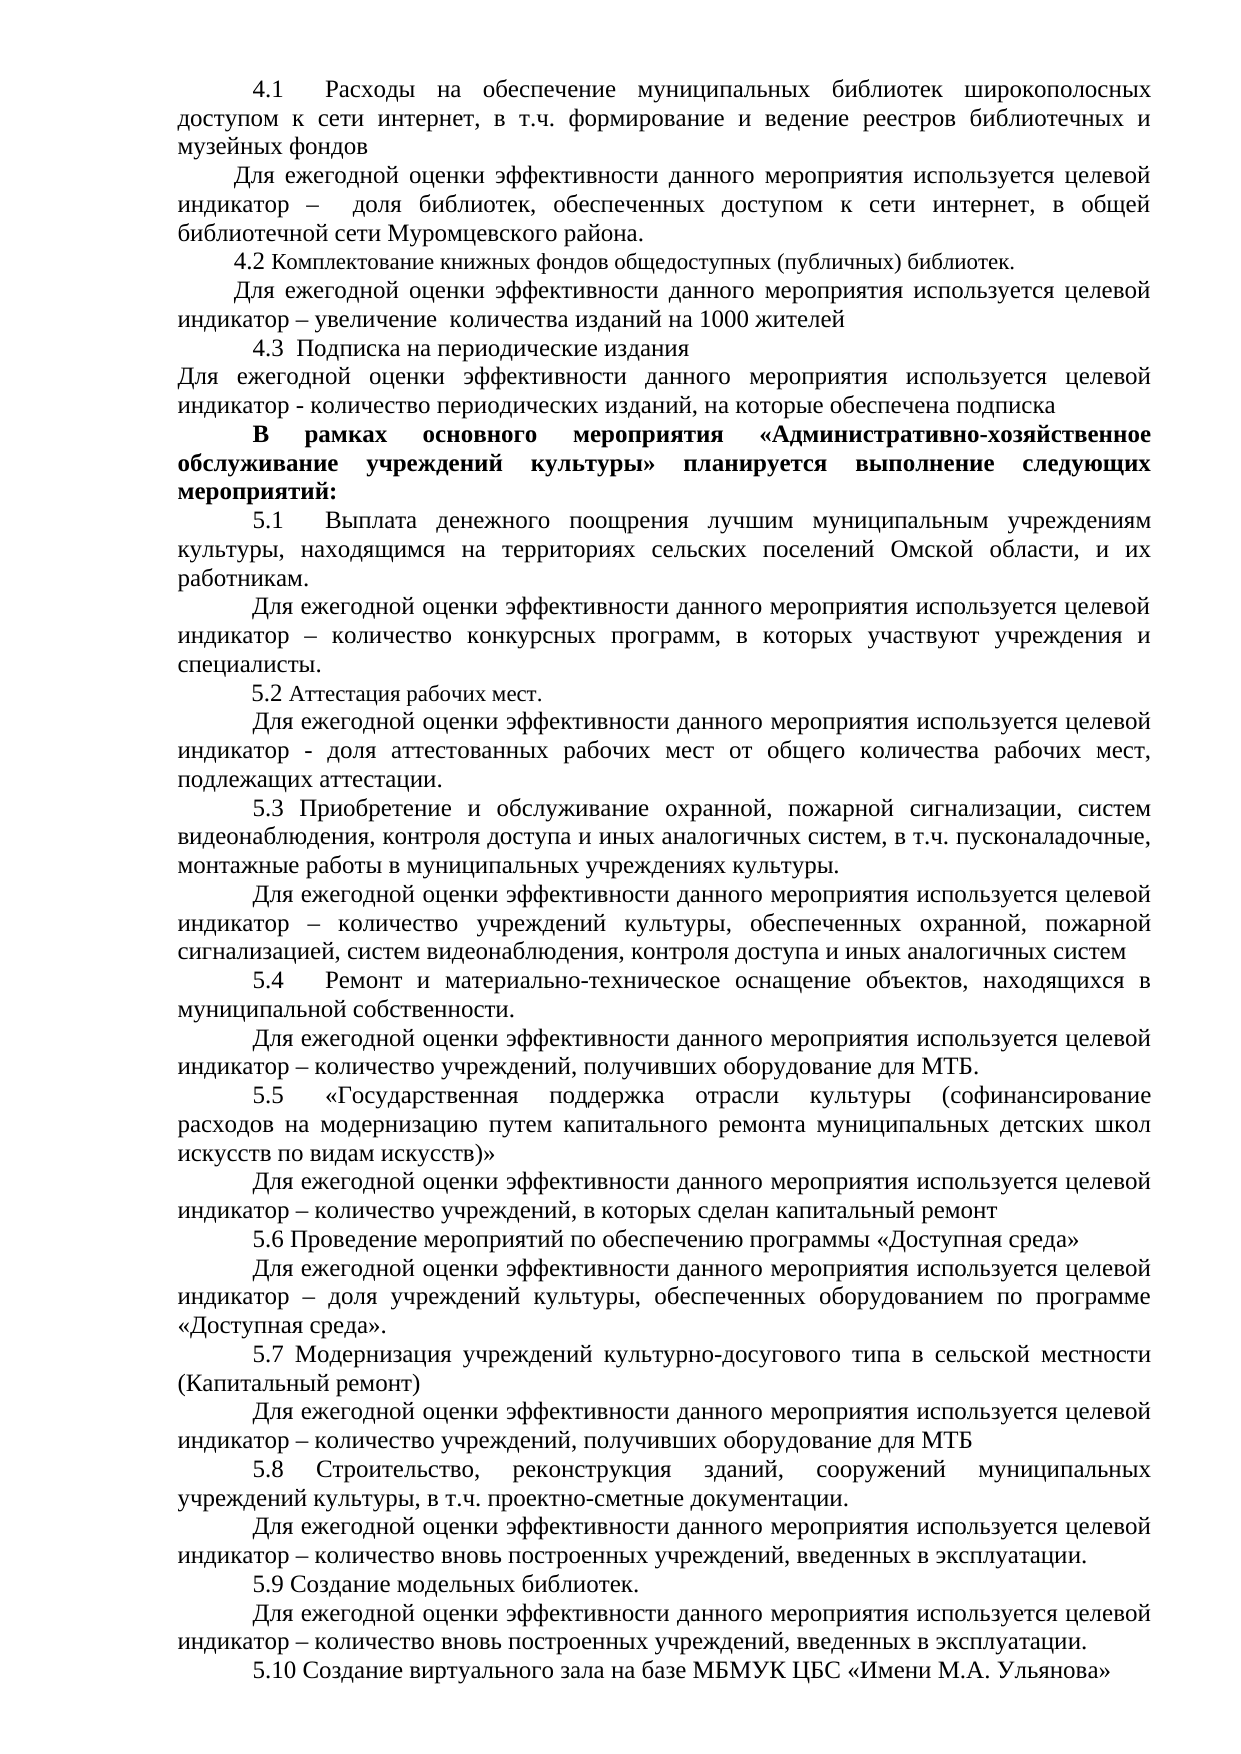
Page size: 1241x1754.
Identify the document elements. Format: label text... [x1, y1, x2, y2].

list Для ежегодной оценки эффективности данного мероприятия используется целевой индикатор – количество вновь построенных учреждений, введенных в эксплуатации. [177, 1598, 1152, 1655]
list 5.10 Создание виртуального зала на базе МБМУК ЦБС «Имени М.А. Ульянова» [177, 1655, 1152, 1684]
text 4.2 Комплектование книжных фондов общедоступных (публичных) библиотек. [177, 246, 1152, 275]
list Для ежегодной оценки эффективности данного мероприятия используется целевой индикатор - доля аттестованных рабочих мест от общего количества рабочих мест, подлежащих аттестации. [177, 706, 1152, 793]
text Для ежегодной оценки эффективности данного мероприятия используется целевой индикатор – увеличение количества изданий на 1000 жителей [177, 275, 1152, 333]
text Для ежегодной оценки эффективности данного мероприятия используется целевой индикатор – доля библиотек, обеспеченных доступом к сети интернет, в общей библиотечной сети Муромцевского района. [177, 160, 1152, 246]
list Для ежегодной оценки эффективности данного мероприятия используется целевой индикатор – доля учреждений культуры, обеспеченных оборудованием по программе «Доступная среда». [177, 1253, 1152, 1339]
list Для ежегодной оценки эффективности данного мероприятия используется целевой индикатор – количество учреждений культуры, обеспеченных охранной, пожарной сигнализацией, систем видеонаблюдения, контроля доступа и иных аналогичных систем [177, 879, 1152, 965]
list Ремонт и материально-техническое оснащение объектов, находящихся в муниципальной собственности. [177, 965, 1152, 1023]
list Выплата денежного поощрения лучшим муниципальным учреждениям культуры, находящимся на территориях сельских поселений Омской области, и их работникам. [177, 505, 1152, 591]
text 4.3 Подписка на периодические издания [177, 333, 1152, 361]
list «Государственная поддержка отрасли культуры (софинансирование расходов на модернизацию путем капитального ремонта муниципальных детских школ искусств по видам искусств)» [177, 1080, 1152, 1166]
list 5.6 Проведение мероприятий по обеспечению программы «Доступная среда» [177, 1224, 1152, 1253]
list Для ежегодной оценки эффективности данного мероприятия используется целевой индикатор – количество учреждений, получивших оборудование для МТБ. [177, 1023, 1152, 1080]
list Для ежегодной оценки эффективности данного мероприятия используется целевой индикатор - количество периодических изданий, на которые обеспечена подписка [177, 361, 1152, 419]
list 5.9 Создание модельных библиотек. [177, 1569, 1152, 1598]
list 5.8 Строительство, реконструкция зданий, сооружений муниципальных учреждений культуры, в т.ч. проектно-сметные документации. [177, 1454, 1152, 1511]
text Для ежегодной оценки эффективности данного мероприятия используется целевой индикатор – количество конкурсных программ, в которых участвуют учреждения и специалисты. [177, 591, 1152, 678]
list Для ежегодной оценки эффективности данного мероприятия используется целевой индикатор – количество учреждений, в которых сделан капитальный ремонт [177, 1166, 1152, 1224]
list В рамках основного мероприятия «Административно-хозяйственное обслуживание учреждений культуры» планируется выполнение следующих мероприятий: [177, 419, 1152, 505]
list Для ежегодной оценки эффективности данного мероприятия используется целевой индикатор – количество вновь построенных учреждений, введенных в эксплуатации. [177, 1511, 1152, 1569]
list Расходы на обеспечение муниципальных библиотек широкополосных доступом к сети интернет, в т.ч. формирование и ведение реестров библиотечных и музейных фондов [177, 74, 1152, 160]
list 5.3 Приобретение и обслуживание охранной, пожарной сигнализации, систем видеонаблюдения, контроля доступа и иных аналогичных систем, в т.ч. пусконаладочные, монтажные работы в муниципальных учреждениях культуры. [177, 793, 1152, 879]
list Для ежегодной оценки эффективности данного мероприятия используется целевой индикатор – количество учреждений, получивших оборудование для МТБ [177, 1396, 1152, 1454]
text 5.2 Аттестация рабочих мест. [177, 678, 1152, 706]
list 5.7 Модернизация учреждений культурно-досугового типа в сельской местности (Капитальный ремонт) [177, 1339, 1152, 1396]
